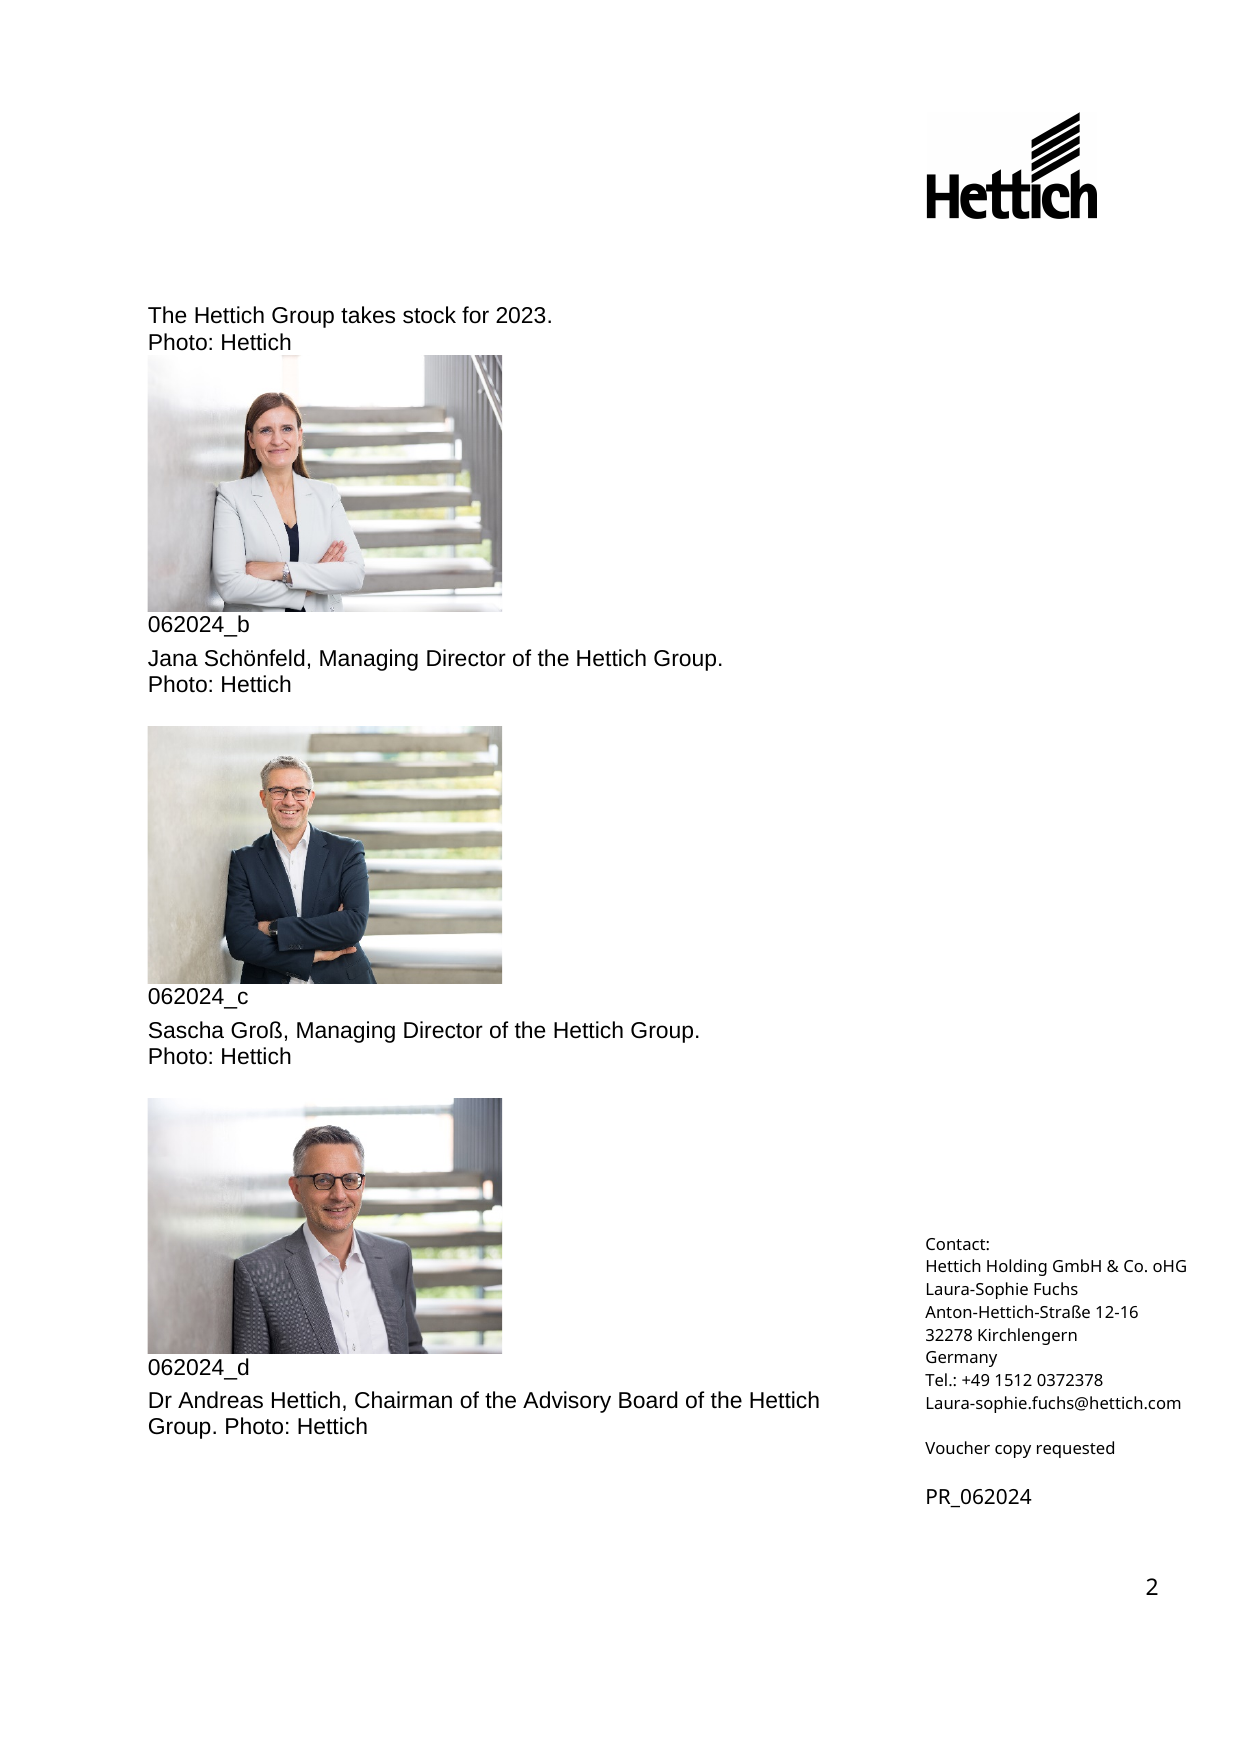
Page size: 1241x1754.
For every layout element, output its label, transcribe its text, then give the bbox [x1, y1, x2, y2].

text 062024_d [148, 1353, 886, 1380]
text The Hettich Group takes stock for 2023. Photo: Hettich [148, 302, 886, 355]
text Sascha Groß, Managing Director of the Hettich Group. [148, 1017, 886, 1043]
text Photo: Hettich [148, 1043, 886, 1069]
picture [147, 1098, 503, 1354]
text 062024_b [148, 611, 886, 637]
text Jana Schönfeld, Managing Director of the Hettich Group. Photo: Hettich [148, 645, 886, 697]
picture [926, 112, 1097, 219]
text 062024_c [148, 983, 886, 1010]
picture [147, 355, 503, 612]
text Dr Andreas Hettich, Chairman of the Advisory Board of the Hettich Group. Photo: Hettich [148, 1387, 886, 1440]
picture [147, 726, 503, 984]
